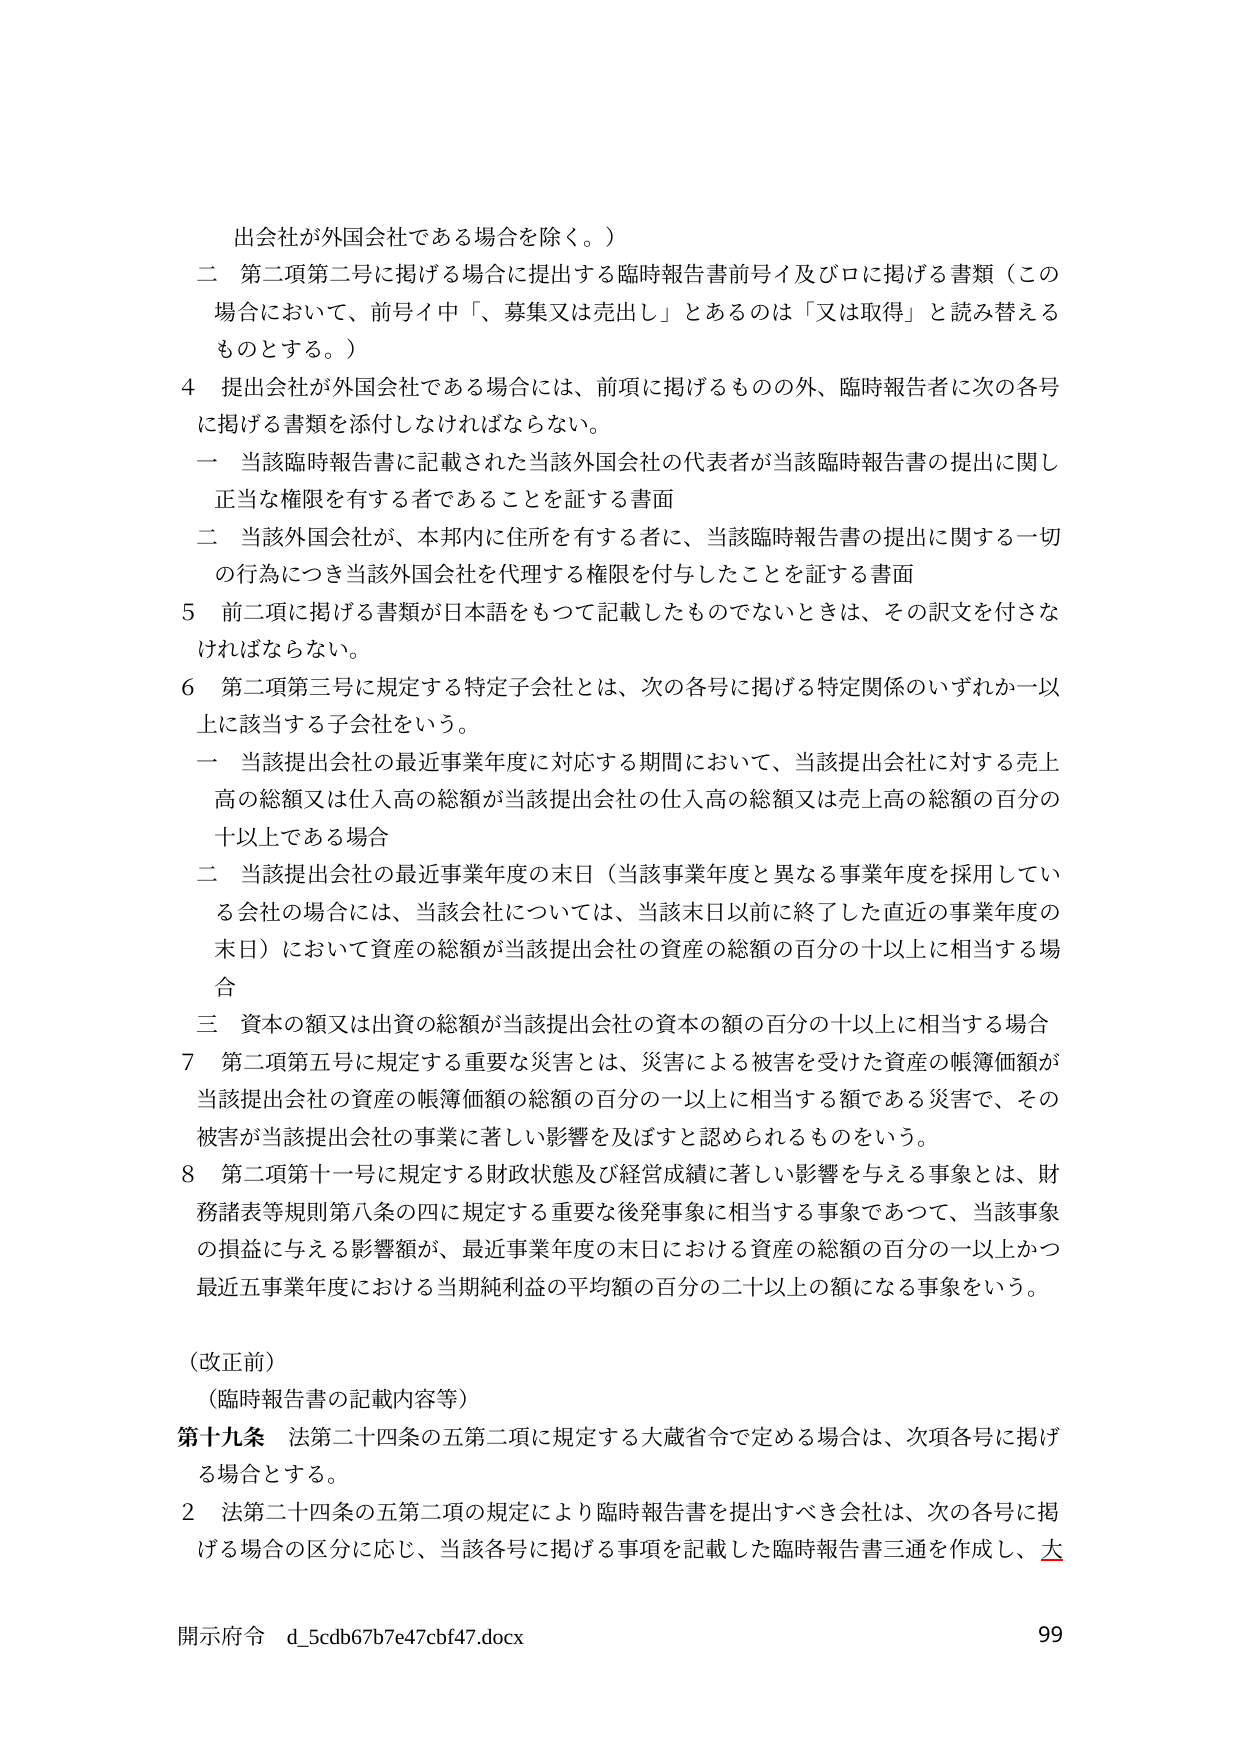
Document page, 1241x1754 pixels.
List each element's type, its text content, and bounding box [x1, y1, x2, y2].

text ５ 前二項に掲げる書類が日本語をもつて記載したものでないときは、その訳文を付さなければならない。 [177, 592, 1063, 667]
text ８ 第二項第十一号に規定する財政状態及び経営成績に著しい影響を与える事象とは、財務諸表等規則第八条の四に規定する重要な後発事象に相当する事象であつて、当該事象の損益に与える影響額が、最近事業年度の末日における資産の総額の百分の一以上かつ最近五事業年度における当期純利益の平均額の百分の二十以上の額になる事象をいう。 [177, 1154, 1063, 1304]
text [215, 217, 1063, 254]
text 一 当該提出会社の最近事業年度に対応する期間において、当該提出会社に対する売上高の総額又は仕入高の総額が当該提出会社の仕入高の総額又は売上高の総額の百分の十以上である場合 [196, 742, 1063, 854]
text ６ 第二項第三号に規定する特定子会社とは、次の各号に掲げる特定関係のいずれか一以上に該当する子会社をいう。 [177, 667, 1063, 742]
text ４ 提出会社が外国会社である場合には、前項に掲げるものの外、臨時報告者に次の各号に掲げる書類を添付しなければならない。 [177, 367, 1063, 442]
text 二 当該提出会社の最近事業年度の末日（当該事業年度と異なる事業年度を採用している会社の場合には、当該会社については、当該末日以前に終了した直近の事業年度の末日）において資産の総額が当該提出会社の資産の総額の百分の十以上に相当する場合 [196, 854, 1063, 1004]
text ７ 第二項第五号に規定する重要な災害とは、災害による被害を受けた資産の帳簿価額が当該提出会社の資産の帳簿価額の総額の百分の一以上に相当する額である災害で、その被害が当該提出会社の事業に著しい影響を及ぼすと認められるものをいう。 [177, 1042, 1063, 1154]
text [177, 1492, 1063, 1567]
text 第十九条 法第二十四条の五第二項に規定する大蔵省令で定める場合は、次項各号に掲げる場合とする。 [177, 1417, 1063, 1492]
text （改正前） [177, 1342, 1063, 1379]
text 三 資本の額又は出資の総額が当該提出会社の資本の額の百分の十以上に相当する場合 [196, 1004, 1063, 1042]
text 二 当該外国会社が、本邦内に住所を有する者に、当該臨時報告書の提出に関する一切の行為につき当該外国会社を代理する権限を付与したことを証する書面 [196, 517, 1063, 592]
text 二 第二項第二号に掲げる場合に提出する臨時報告書前号イ及びロに掲げる書類（この場合において、前号イ中「、募集又は売出し」とあるのは「又は取得」と読み替えるものとする。） [196, 254, 1063, 367]
text （臨時報告書の記載内容等） [196, 1379, 1063, 1417]
text 一 当該臨時報告書に記載された当該外国会社の代表者が当該臨時報告書の提出に関し正当な権限を有する者であることを証する書面 [196, 442, 1063, 517]
